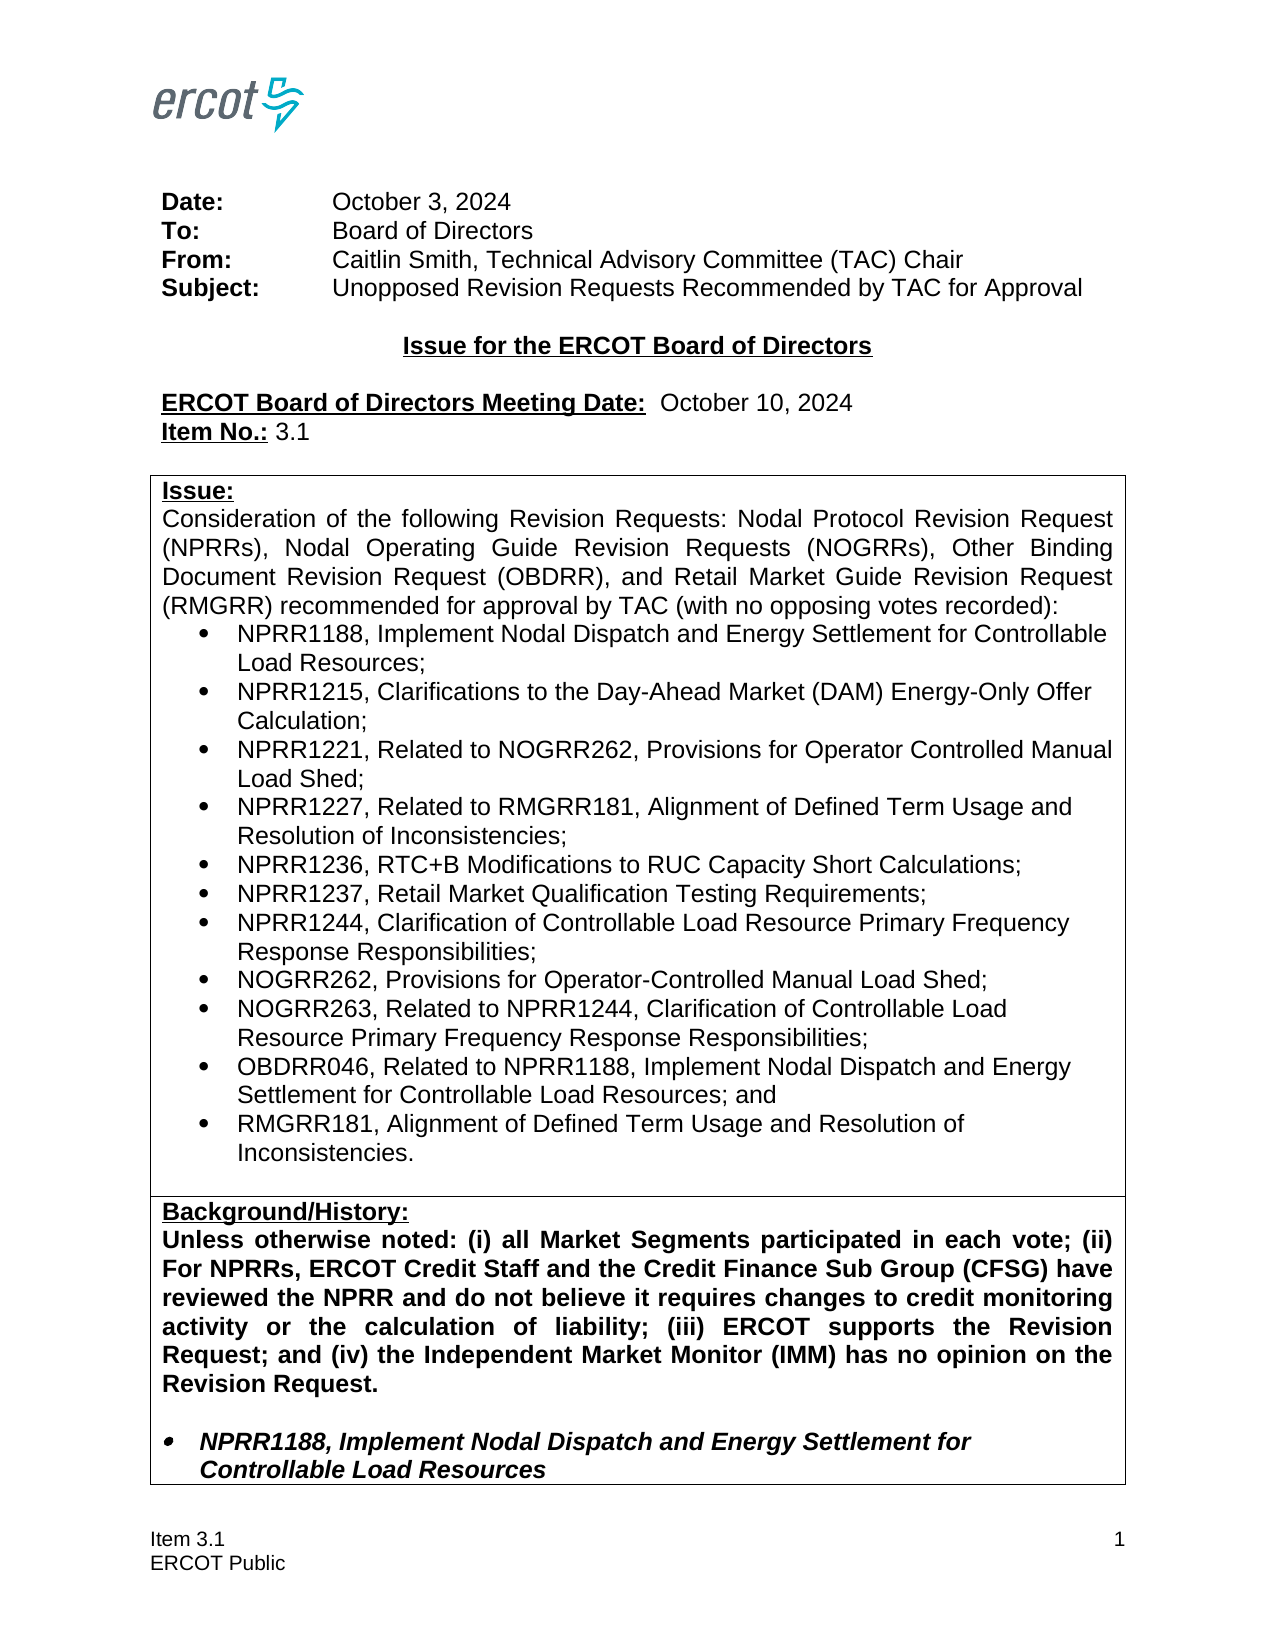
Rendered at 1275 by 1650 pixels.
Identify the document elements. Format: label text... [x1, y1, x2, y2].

subtitle Issue for the ERCOT Board of Directors [150, 331, 1125, 360]
table_cell From: [150, 245, 321, 273]
picture [150, 75, 307, 135]
table_header Issue: Consideration of the following Revision Requests: Nodal Protocol Revision Request (NPRRs), Nodal Operating Guide Revision Requests (NOGRRs), Other Binding Document Revision Request (OBDRR), and Retail Market Guide Revision Request (RMGRR) recommended for approval by TAC (with no opposing votes recorded): NPRR1188, Implement Nodal Dispatch and Energy Settlement for Controllable Load Resources; NPRR1215, Clarifications to the Day-Ahead Market (DAM) Energy-Only Offer Calculation; NPRR1221, Related to NOGRR262, Provisions for Operator Controlled Manual Load Shed; NPRR1227, Related to RMGRR181, Alignment of Defined Term Usage and Resolution of Inconsistencies; NPRR1236, RTC+B Modifications to RUC Capacity Short Calculations; NPRR1237, Retail Market Qualification Testing Requirements; NPRR1244, Clarification of Controllable Load Resource Primary Frequency Response Responsibilities; NOGRR262, Provisions for Operator-Controlled Manual Load Shed; NOGRR263, Related to NPRR1244, Clarification of Controllable Load Resource Primary Frequency Response Responsibilities; OBDRR046, Related to NPRR1188, Implement Nodal Dispatch and Energy Settlement for Controllable Load Resources; and RMGRR181, Alignment of Defined Term Usage and Resolution of Inconsistencies. [151, 476, 1125, 1196]
table_cell Subject: [150, 274, 321, 302]
table_header ERCOT Board of Directors Meeting Date: October 10, 2024 Item No.: 3.1 [150, 389, 1125, 446]
table_cell Caitlin Smith, Technical Advisory Committee (TAC) Chair [321, 245, 1136, 273]
table_cell To: [150, 216, 321, 245]
table_cell Unopposed Revision Requests Recommended by TAC for Approval [321, 274, 1136, 302]
table_header Date: [150, 187, 321, 216]
table_header October 3, 2024 [321, 187, 1136, 216]
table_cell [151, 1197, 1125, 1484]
table_cell Board of Directors [321, 216, 1136, 245]
